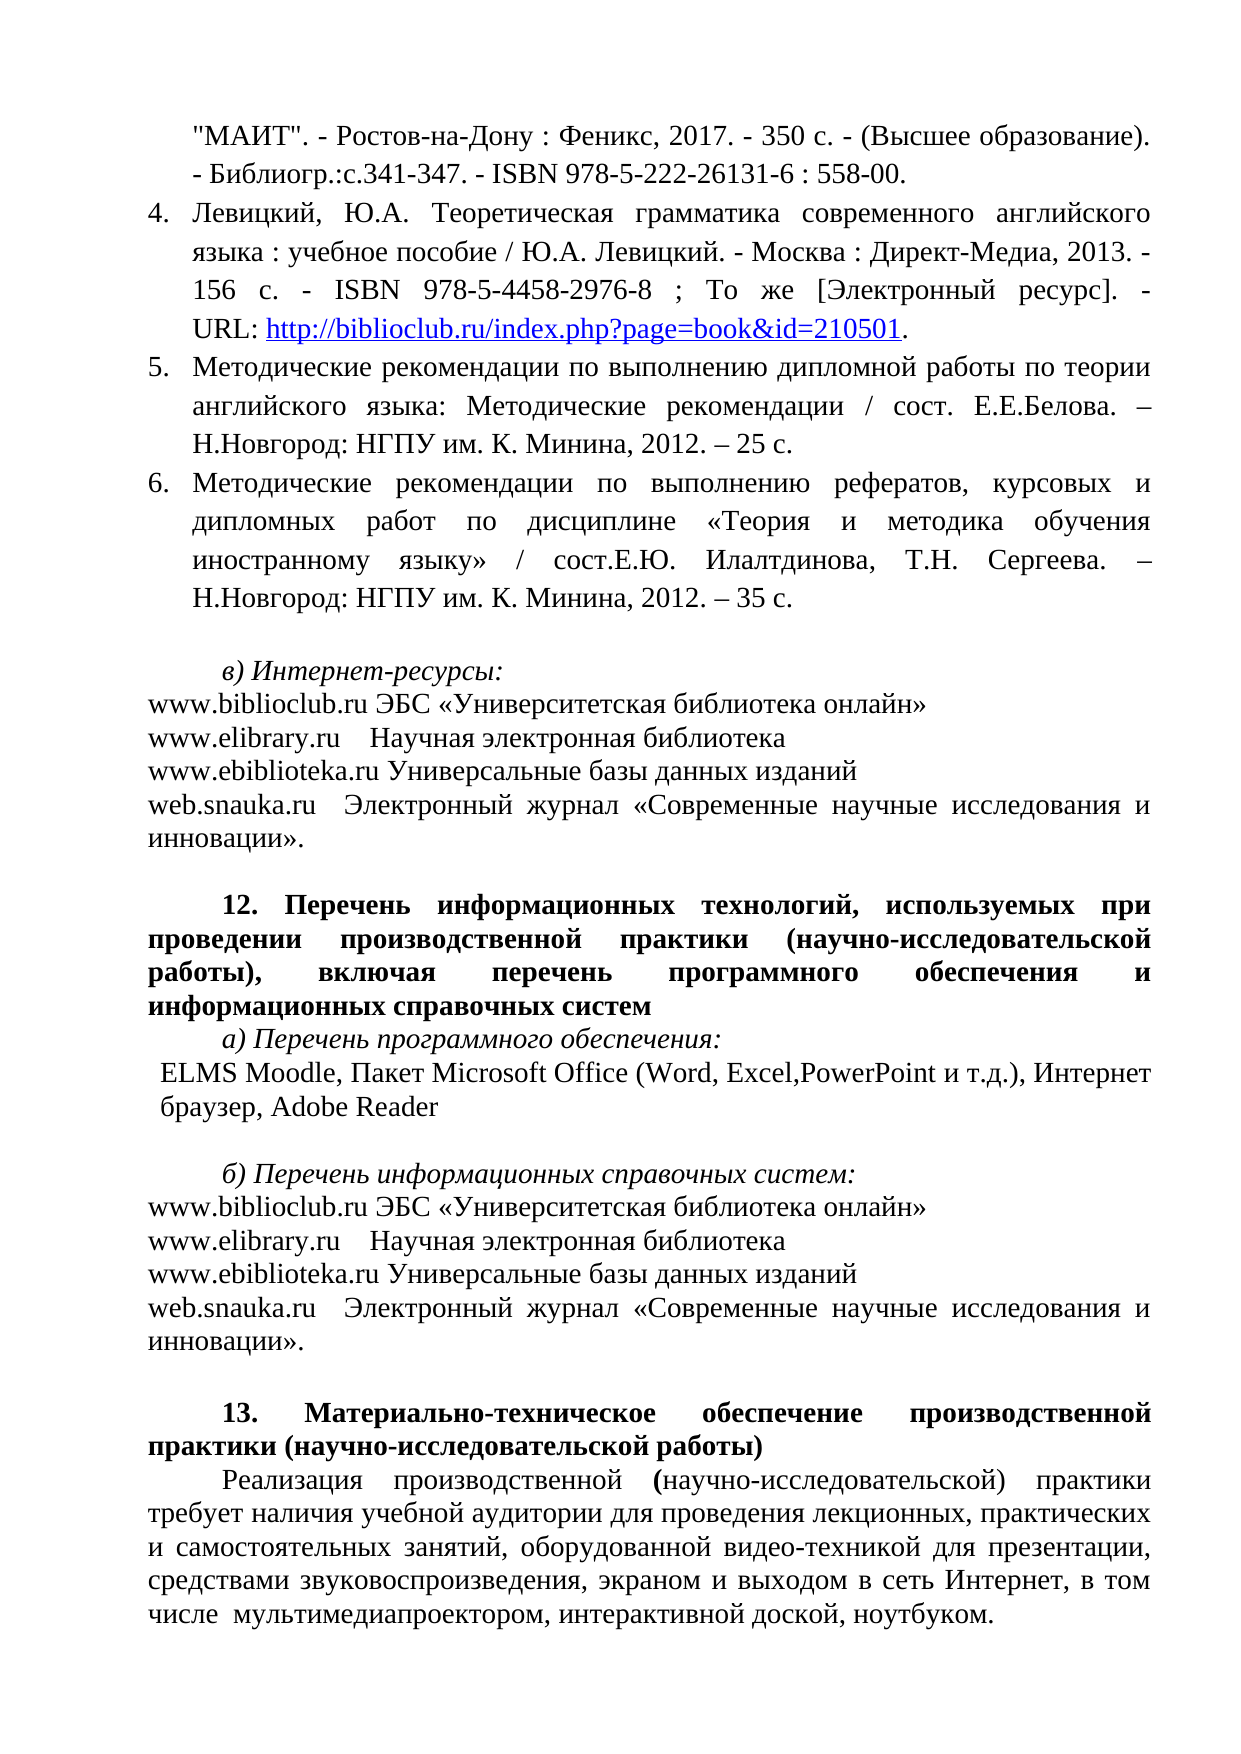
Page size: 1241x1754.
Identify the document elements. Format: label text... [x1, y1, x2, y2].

list Левицкий, Ю.А. Теоретическая грамматика современного английского языка : учебное пособие / Ю.А. Левицкий. - Москва : Директ-Медиа, 2013. - 156 с. - ISBN 978-5-4458-2976-8 ; То же [Электронный ресурс]. - URL: http://biblioclub.ru/index.php?page=book&id=210501. [148, 195, 1152, 344]
text в) Интернет-ресурсы: [148, 653, 1152, 686]
text www.biblioclub.ru ЭБС «Университетская библиотека онлайн» [148, 1189, 1152, 1223]
text web.snauka.ru Электронный журнал «Современные научные исследования и инновации». [148, 787, 1152, 854]
text www.ebiblioteka.ru Универсальные базы данных изданий [148, 753, 1152, 787]
list Методические рекомендации по выполнению рефератов, курсовых и дипломных работ по дисциплине «Теория и методика обучения иностранному языку» / сост.Е.Ю. Илалтдинова, Т.Н. Сергеева. – Н.Новгород: НГПУ им. К. Минина, 2012. – 35 с. [148, 465, 1152, 614]
text Реализация производственной (научно-исследовательской) практики требует наличия учебной аудитории для проведения лекционных, практических и самостоятельных занятий, оборудованной видео-техникой для презентации, средствами звуковоспроизведения, экраном и выходом в сеть Интернет, в том числе мультимедиапроектором, интерактивной доской, ноутбуком. [148, 1462, 1152, 1629]
text ЕLMS Moodle, Пакет Microsoft Office (Word, Excel,PowerPoint и т.д.), Интернет браузер, Adobe Reader [160, 1055, 1152, 1122]
text www.elibrary.ru Научная электронная библиотека [148, 720, 1152, 753]
list Методические рекомендации по выполнению дипломной работы по теории английского языка: Методические рекомендации / сост. Е.Е.Белова. – Н.Новгород: НГПУ им. К. Минина, 2012. – 25 с. [148, 349, 1152, 460]
text а) Перечень программного обеспечения: [148, 1022, 1152, 1055]
text 12. Перечень информационных технологий, используемых при проведении производственной практики (научно-исследовательской работы), включая перечень программного обеспечения и информационных справочных систем [148, 887, 1152, 1022]
text 13. Материально-техническое обеспечение производственной практики (научно-исследовательской работы) [148, 1395, 1152, 1462]
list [148, 118, 1152, 190]
text www.biblioclub.ru ЭБС «Университетская библиотека онлайн» [148, 686, 1152, 720]
text web.snauka.ru Электронный журнал «Современные научные исследования и инновации». [148, 1290, 1152, 1357]
text б) Перечень информационных справочных систем: [148, 1156, 1152, 1189]
text www.elibrary.ru Научная электронная библиотека [148, 1223, 1152, 1256]
text www.ebiblioteka.ru Универсальные базы данных изданий [148, 1256, 1152, 1290]
